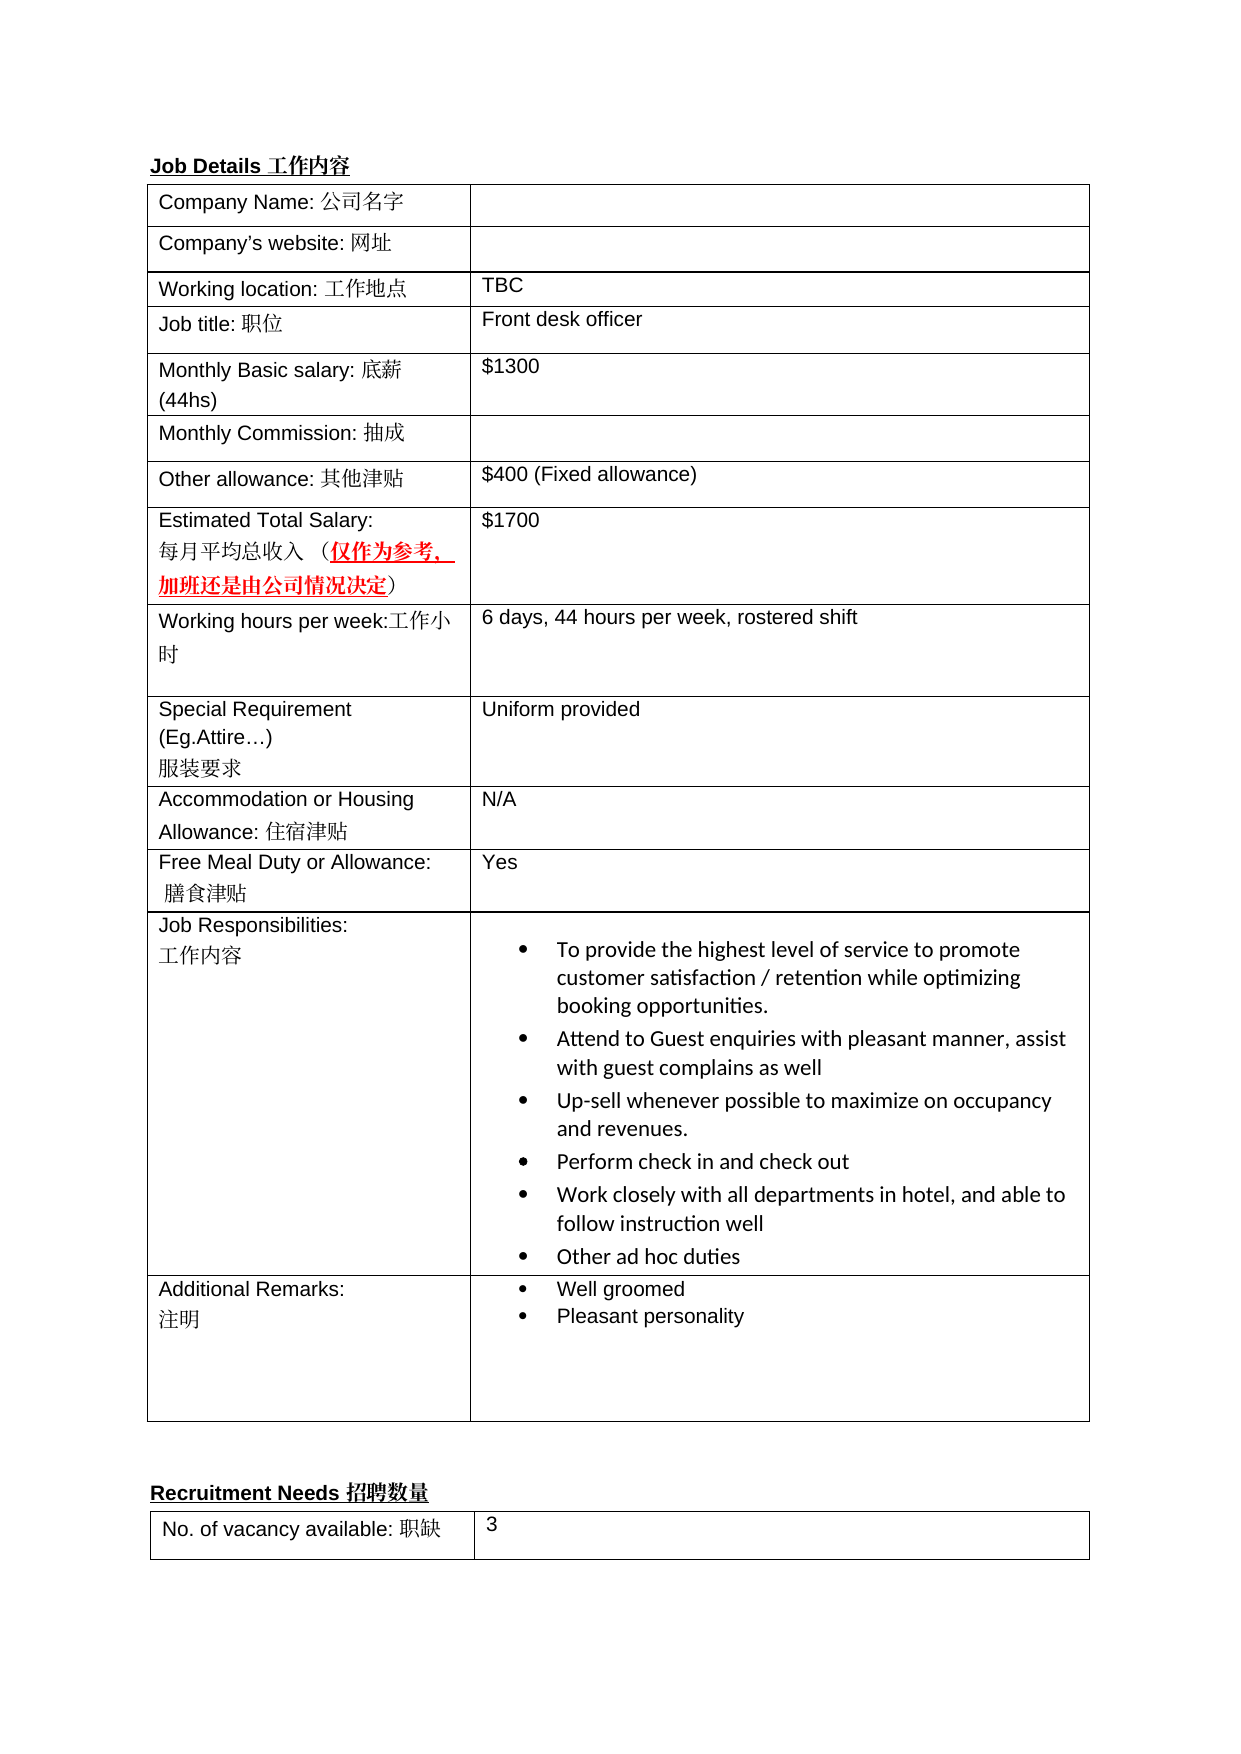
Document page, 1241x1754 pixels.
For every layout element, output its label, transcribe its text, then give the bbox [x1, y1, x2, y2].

table_cell Job title: 职位 [148, 307, 470, 353]
table_cell Well groomed Pleasant personality [471, 1276, 1089, 1421]
table_cell $1700 [471, 508, 1089, 603]
table_cell Working location: 工作地点 [148, 273, 470, 306]
text Job Details 工作内容 [150, 150, 1090, 180]
table_cell N/A [471, 787, 1089, 849]
table_cell Monthly Basic salary: 底薪 (44hs) [148, 354, 470, 415]
table_cell Front desk officer [471, 307, 1089, 353]
table_cell Company’s website: 网址 [148, 227, 470, 271]
table_cell Other allowance: 其他津贴 [148, 462, 470, 507]
table_cell [471, 416, 1089, 461]
table_cell [471, 227, 1089, 271]
table_cell TBC [471, 273, 1089, 306]
table_cell Estimated Total Salary: 每月平均总收入 （仅作为参考，加班还是由公司情况决定） [148, 508, 470, 603]
table_cell Job Responsibilities: 工作内容 [148, 913, 470, 1275]
table_cell Additional Remarks: 注明 [148, 1276, 470, 1421]
table_header 3 [475, 1512, 1089, 1559]
table_cell 6 days, 44 hours per week, rostered shift [471, 605, 1089, 696]
table_cell Free Meal Duty or Allowance: 膳食津贴 [148, 850, 470, 911]
table_cell To provide the highest level of service to promote customer satisfaction / retention while optimizing booking opportunities. Attend to Guest enquiries with pleasant manner, assist with guest complains as well Up-sell whenever possible to maximize on occupancy and revenues. Perform check in and check out Work closely with all departments in hotel, and able to follow instruction well Other ad hoc duties [471, 913, 1089, 1275]
table_cell $1300 [471, 354, 1089, 415]
table_cell Uniform provided [471, 697, 1089, 786]
table_cell Monthly Commission: 抽成 [148, 416, 470, 461]
text Recruitment Needs 招聘数量 [150, 1477, 1090, 1507]
table_cell Working hours per week:工作小时 [148, 605, 470, 696]
table_header Company Name: 公司名字 [148, 185, 470, 226]
table_cell Special Requirement (Eg.Attire…) 服装要求 [148, 697, 470, 786]
table_cell Accommodation or Housing Allowance: 住宿津贴 [148, 787, 470, 849]
table_header [471, 185, 1089, 226]
table_header No. of vacancy available: 职缺 [151, 1512, 474, 1559]
table_cell Yes [471, 850, 1089, 911]
table_cell $400 (Fixed allowance) [471, 462, 1089, 507]
